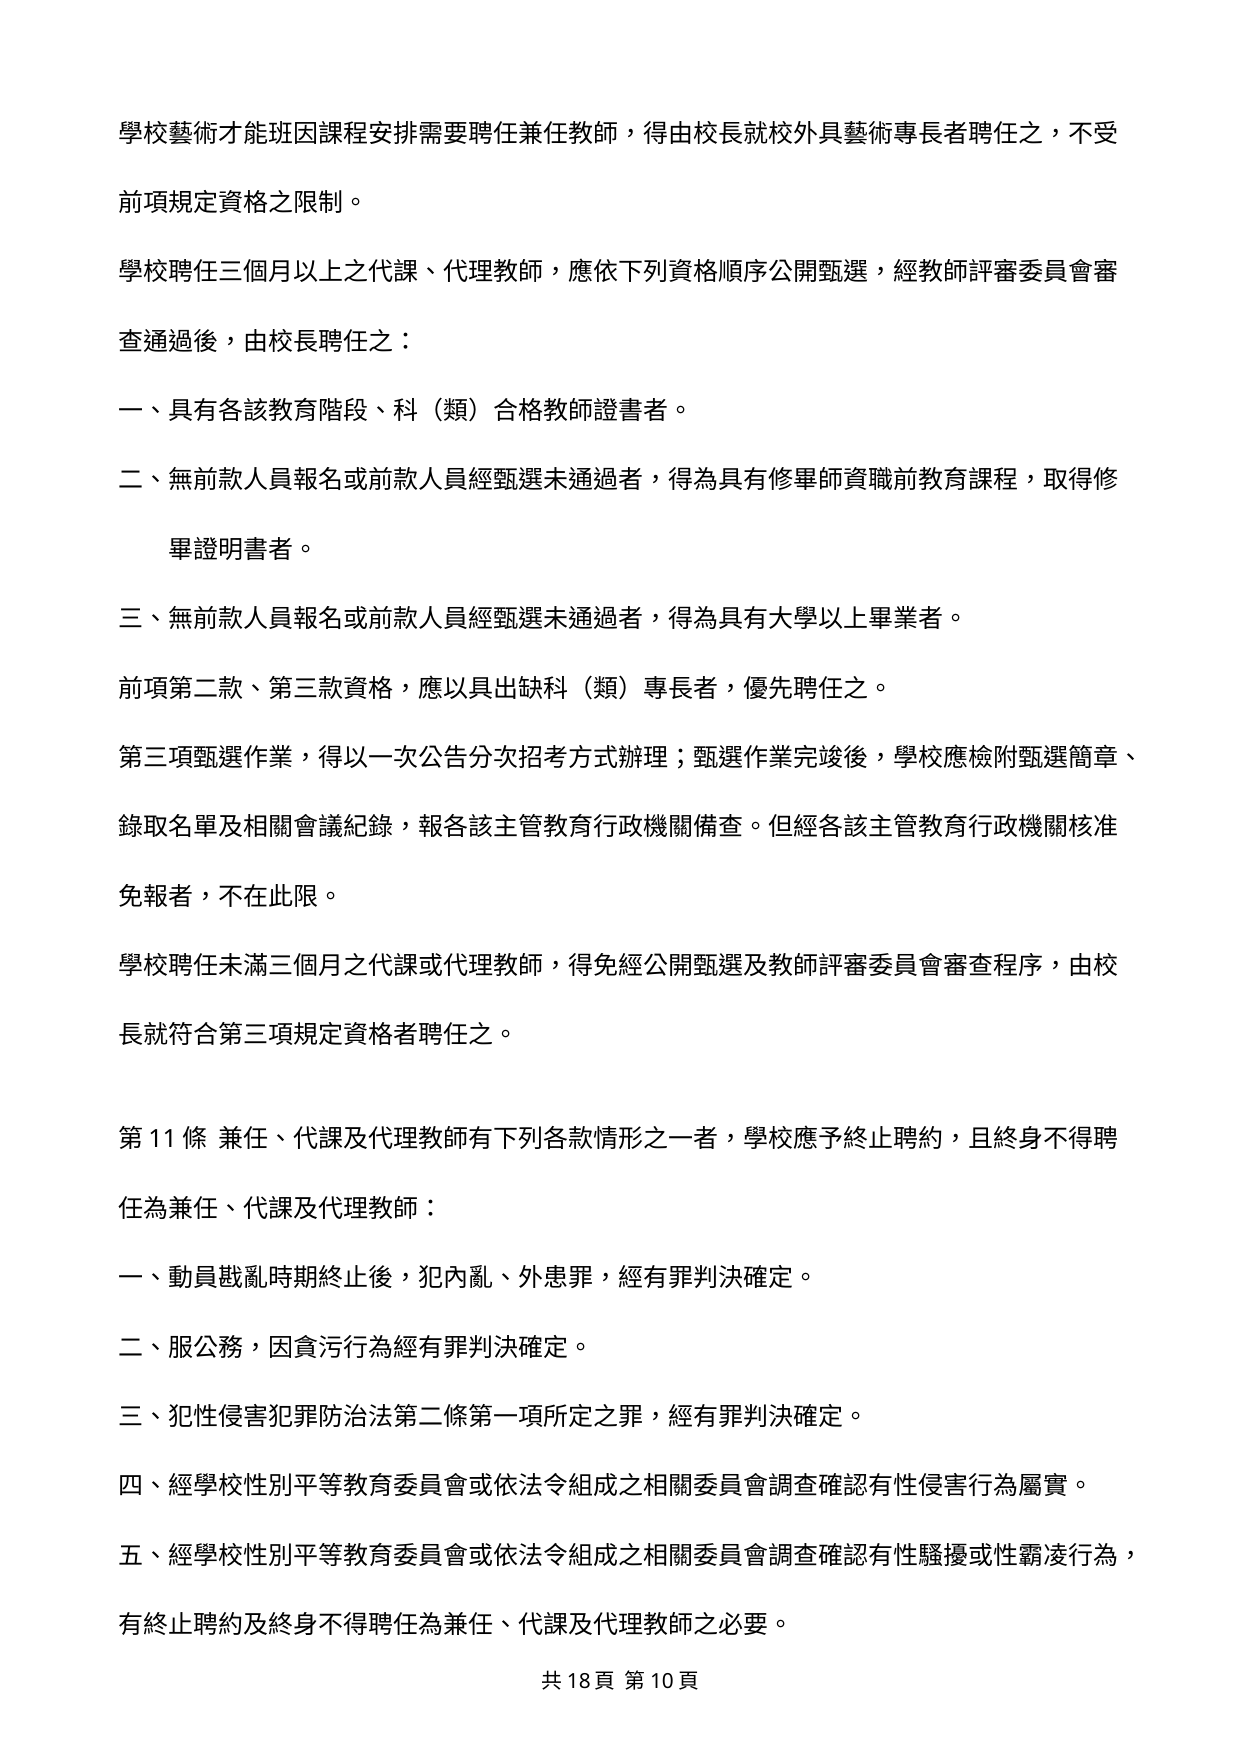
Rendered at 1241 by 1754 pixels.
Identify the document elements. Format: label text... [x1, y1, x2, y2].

text 三、無前款人員報名或前款人員經甄選未通過者，得為具有大學以上畢業者。 [118, 582, 1122, 651]
text 學校聘任未滿三個月之代課或代理教師，得免經公開甄選及教師評審委員會審查程序，由校長就符合第三項規定資格者聘任之。 [118, 929, 1122, 1068]
text 學校藝術才能班因課程安排需要聘任兼任教師，得由校長就校外具藝術專長者聘任之，不受前項規定資格之限制。 [118, 96, 1122, 235]
text 五、經學校性別平等教育委員會或依法令組成之相關委員會調查確認有性騷擾或性霸凌行為，有終止聘約及終身不得聘任為兼任、代課及代理教師之必要。 [118, 1519, 1122, 1657]
text 前項第二款、第三款資格，應以具出缺科（類）專長者，優先聘任之。 [118, 651, 1122, 721]
text 二、服公務，因貪污行為經有罪判決確定。 [118, 1311, 1122, 1380]
text 二、無前款人員報名或前款人員經甄選未通過者，得為具有修畢師資職前教育課程，取得修畢證明書者。 [118, 443, 1122, 582]
text 一、具有各該教育階段、科（類）合格教師證書者。 [118, 374, 1122, 443]
text 第11條 兼任、代課及代理教師有下列各款情形之一者，學校應予終止聘約，且終身不得聘任為兼任、代課及代理教師： [118, 1102, 1122, 1241]
text 四、經學校性別平等教育委員會或依法令組成之相關委員會調查確認有性侵害行為屬實。 [118, 1449, 1122, 1519]
text 一、動員戡亂時期終止後，犯內亂、外患罪，經有罪判決確定。 [118, 1241, 1122, 1311]
text 第三項甄選作業，得以一次公告分次招考方式辦理；甄選作業完竣後，學校應檢附甄選簡章、錄取名單及相關會議紀錄，報各該主管教育行政機關備查。但經各該主管教育行政機關核准免報者，不在此限。 [118, 721, 1122, 929]
text 三、犯性侵害犯罪防治法第二條第一項所定之罪，經有罪判決確定。 [118, 1380, 1122, 1449]
text 學校聘任三個月以上之代課、代理教師，應依下列資格順序公開甄選，經教師評審委員會審查通過後，由校長聘任之： [118, 235, 1122, 374]
